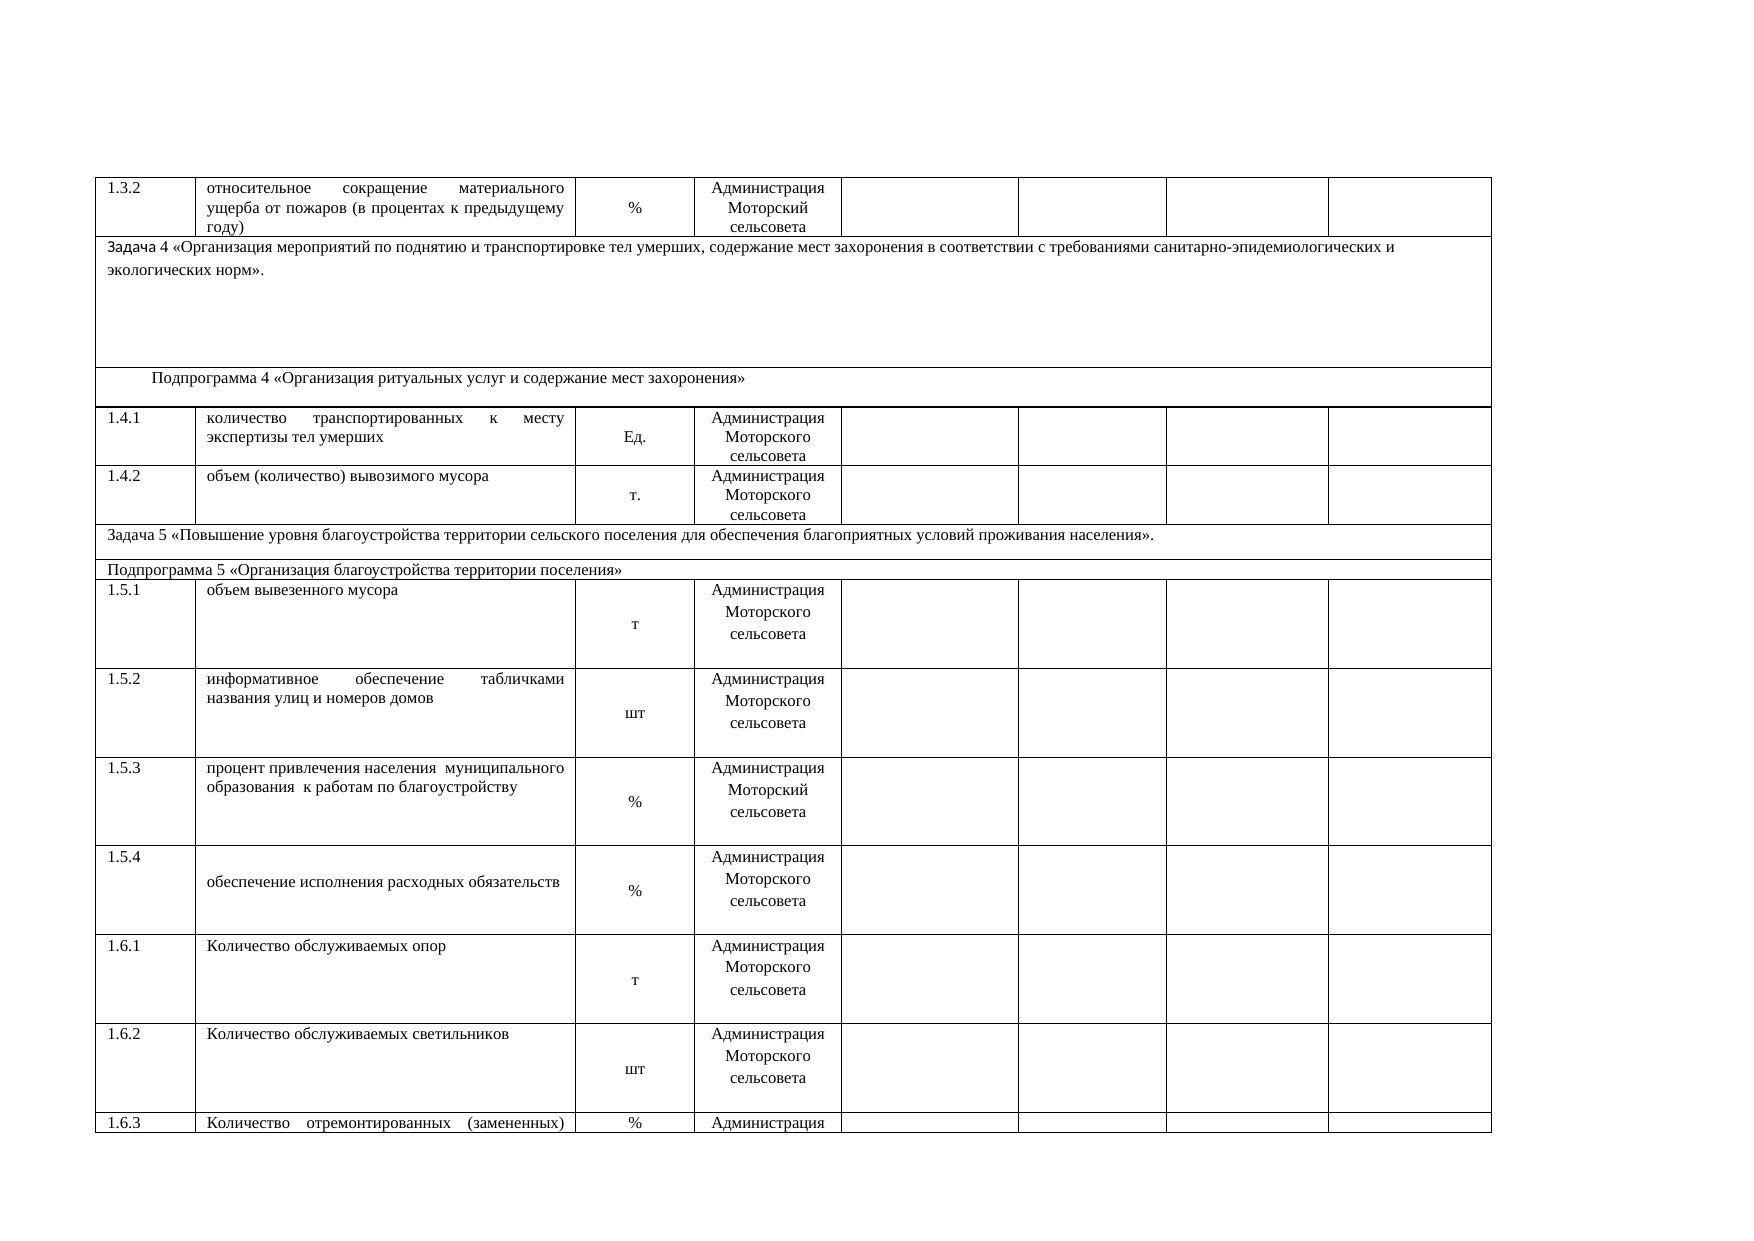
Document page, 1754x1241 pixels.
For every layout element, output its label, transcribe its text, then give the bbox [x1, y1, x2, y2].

table_cell 1.5.2 [96, 669, 195, 757]
table_cell 1.6.2 [96, 1024, 195, 1112]
table_cell 1.6.1 [96, 935, 195, 1023]
table_cell [1167, 846, 1328, 934]
table_cell 1.4.2 [96, 466, 195, 523]
table_cell относительное сокращение материального ущерба от пожаров (в процентах к предыдущему году) [196, 178, 575, 236]
table_cell т. [576, 466, 694, 523]
table_cell Задача 5 «Повышение уровня благоустройства территории сельского поселения для обеспечения благоприятных условий проживания населения». [96, 525, 1491, 559]
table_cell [695, 1113, 841, 1132]
table_cell [1329, 178, 1491, 236]
table_cell [1019, 178, 1166, 236]
table_cell [1167, 935, 1328, 1023]
table_cell [842, 935, 1018, 1023]
table_cell [1329, 466, 1491, 523]
table_cell [842, 1113, 1018, 1132]
table_cell [1329, 935, 1491, 1023]
table_cell [1019, 408, 1166, 465]
table_cell Количество обслуживаемых светильников [196, 1024, 575, 1112]
table_cell [1329, 580, 1491, 668]
table_cell 1.5.3 [96, 758, 195, 845]
table_cell 1.4.1 [96, 408, 195, 465]
table_cell [1167, 466, 1328, 523]
table_cell [1329, 669, 1491, 757]
table_cell [1019, 580, 1166, 668]
table_cell [1019, 466, 1166, 523]
table_cell [1019, 1024, 1166, 1112]
table_cell [1329, 758, 1491, 845]
table_cell [1019, 669, 1166, 757]
table_cell Количество обслуживаемых опор [196, 935, 575, 1023]
table_cell Подпрограмма 5 «Организация благоустройства территории поселения» [96, 560, 1491, 579]
table_cell [1167, 669, 1328, 757]
table_cell [1019, 1113, 1166, 1132]
table_cell 1.5.4 [96, 846, 195, 934]
table_cell 1.6.3 [96, 1113, 195, 1132]
table_cell Задача 4 «Организация мероприятий по поднятию и транспортировке тел умерших, содержание мест захоронения в соответствии с требованиями санитарно-эпидемиологических и экологических норм». [96, 237, 1491, 367]
table_cell [1167, 580, 1328, 668]
table_cell % [576, 1113, 694, 1132]
table_cell информативное обеспечение табличками названия улиц и номеров домов [196, 669, 575, 757]
table_cell Администрация Моторского сельсовета [695, 580, 841, 668]
table_cell [1167, 1113, 1328, 1132]
table_cell [842, 466, 1018, 523]
table_cell [842, 669, 1018, 757]
table_cell [842, 178, 1018, 236]
table_cell % [576, 758, 694, 845]
table_cell % [576, 178, 694, 236]
table_cell [1019, 758, 1166, 845]
table_cell [1167, 1024, 1328, 1112]
table_cell Администрация Моторского сельсовета [695, 408, 841, 465]
table_cell Подпрограмма 4 «Организация ритуальных услуг и содержание мест захоронения» [96, 368, 1491, 406]
table_cell обеспечение исполнения расходных обязательств [196, 846, 575, 934]
table_cell [1019, 846, 1166, 934]
table_cell Администрация Моторского сельсовета [695, 846, 841, 934]
table_cell [1329, 1024, 1491, 1112]
table_cell шт [576, 669, 694, 757]
table_cell Ед. [576, 408, 694, 465]
table_cell Администрация Моторского сельсовета [695, 935, 841, 1023]
table_cell [1019, 935, 1166, 1023]
table_cell Администрация Моторский сельсовета [695, 758, 841, 845]
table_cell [196, 1113, 575, 1132]
table_cell [1167, 178, 1328, 236]
table_cell т [576, 580, 694, 668]
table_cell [695, 178, 841, 236]
table_cell процент привлечения населения муниципального образования к работам по благоустройству [196, 758, 575, 845]
table_cell Администрация Моторского сельсовета [695, 1024, 841, 1112]
table_cell шт [576, 1024, 694, 1112]
table_cell Администрация Моторского сельсовета [695, 669, 841, 757]
table_cell [1329, 846, 1491, 934]
table_cell [842, 580, 1018, 668]
table_cell [842, 1024, 1018, 1112]
table_cell [1167, 408, 1328, 465]
table_cell [842, 408, 1018, 465]
table_cell объем вывезенного мусора [196, 580, 575, 668]
table_cell т [576, 935, 694, 1023]
table_cell Администрация Моторского сельсовета [695, 466, 841, 523]
table_cell количество транспортированных к месту экспертизы тел умерших [196, 408, 575, 465]
table_cell [842, 758, 1018, 845]
table_cell объем (количество) вывозимого мусора [196, 466, 575, 523]
table_cell [842, 846, 1018, 934]
table_cell [1167, 758, 1328, 845]
table_cell % [576, 846, 694, 934]
table_cell [1329, 1113, 1491, 1132]
table_cell [1329, 408, 1491, 465]
table_cell 1.5.1 [96, 580, 195, 668]
table_cell 1.3.2 [96, 178, 195, 236]
